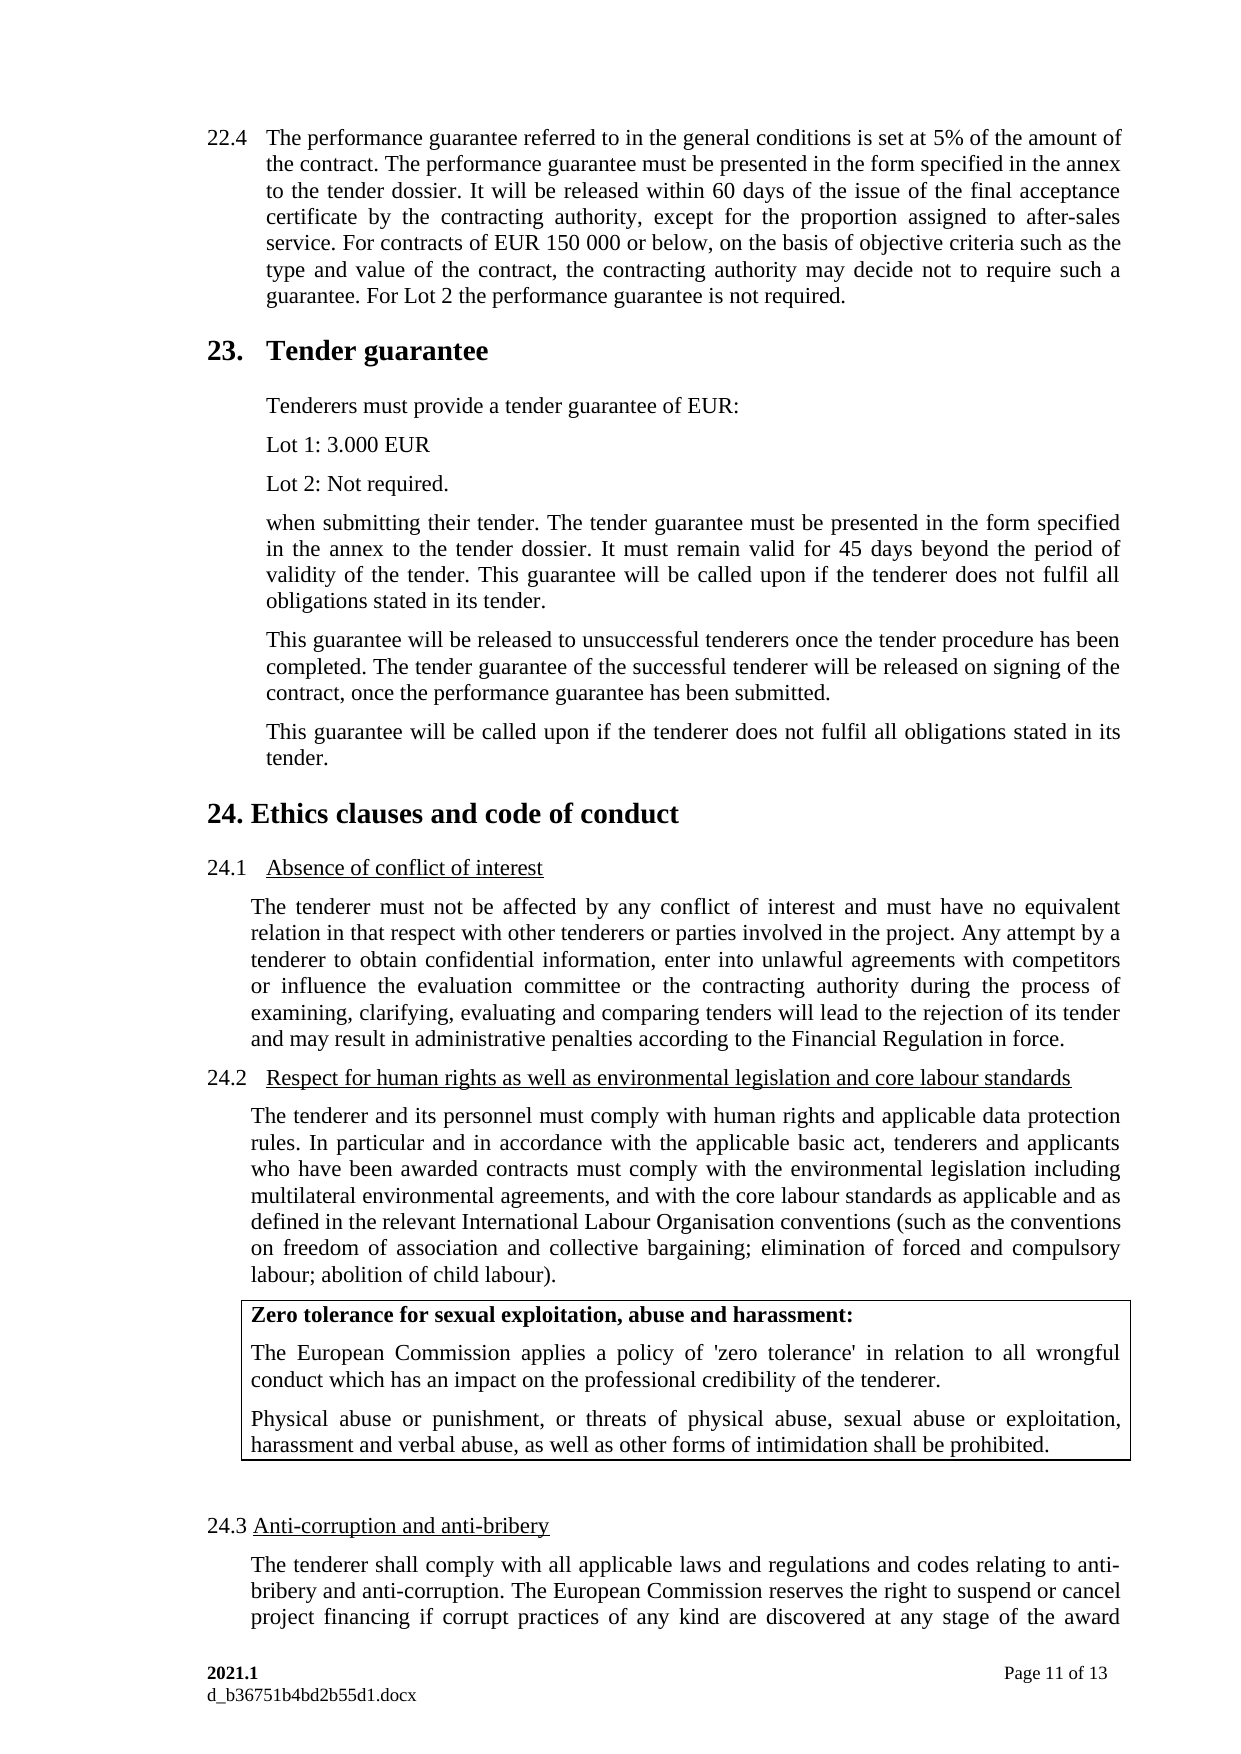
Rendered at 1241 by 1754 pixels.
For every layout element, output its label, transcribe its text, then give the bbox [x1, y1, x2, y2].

subtitle 23. Tender guarantee [207, 333, 1122, 367]
text This guarantee will be released to unsuccessful tenderers once the tender procedure has been completed. The tender guarantee of the successful tenderer will be released on signing of the contract, once the performance guarantee has been submitted. [266, 626, 1122, 706]
text The European Commission applies a policy of 'zero tolerance' in relation to all wrongful conduct which has an impact on the professional credibility of the tenderer. [242, 1338, 1130, 1392]
text Zero tolerance for sexual exploitation, abuse and harassment: [242, 1301, 1130, 1327]
text Lot 1: 3.000 EUR [266, 431, 1122, 457]
text The tenderer must not be affected by any conflict of interest and must have no equivalent relation in that respect with other tenderers or parties involved in the project. Any attempt by a tenderer to obtain confidential information, enter into unlawful agreements with competitors or influence the evaluation committee or the contracting authority during the process of examining, clarifying, evaluating and comparing tenders will lead to the rejection of its tender and may result in administrative penalties according to the Financial Regulation in force. [251, 893, 1122, 1051]
text Tenderers must provide a tender guarantee of EUR: [266, 392, 1122, 418]
subtitle 24. Ethics clauses and code of conduct [207, 796, 1122, 829]
text The tenderer and its personnel must comply with human rights and applicable data protection rules. In particular and in accordance with the applicable basic act, tenderers and applicants who have been awarded contracts must comply with the environmental legislation including multilateral environmental agreements, and with the core labour standards as applicable and as defined in the relevant International Labour Organisation conventions (such as the conventions on freedom of association and collective bargaining; elimination of forced and compulsory labour; abolition of child labour). [251, 1103, 1122, 1287]
text Lot 2: Not required. [266, 470, 1122, 496]
text 22.4 The performance guarantee referred to in the general conditions is set at 5% of the amount of the contract. The performance guarantee must be presented in the form specified in the annex to the tender dossier. It will be released within 60 days of the issue of the final acceptance certificate by the contracting authority, except for the proportion assigned to after-sales service. For contracts of EUR 150 000 or below, on the basis of objective criteria such as the type and value of the contract, the contracting authority may decide not to require such a guarantee. For Lot 2 the performance guarantee is not required. [207, 124, 1122, 308]
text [251, 1551, 1122, 1630]
text This guarantee will be called upon if the tenderer does not fulfil all obligations stated in its tender. [266, 718, 1122, 771]
subtitle 24.3 Anti-corruption and anti-bribery [207, 1512, 1122, 1538]
text Physical abuse or punishment, or threats of physical abuse, sexual abuse or exploitation, harassment and verbal abuse, as well as other forms of intimidation shall be prohibited. [242, 1404, 1130, 1459]
subtitle 24.2 Respect for human rights as well as environmental legislation and core labour standards [207, 1064, 1122, 1090]
subtitle 24.1 Absence of conflict of interest [207, 854, 1122, 881]
text when submitting their tender. The tender guarantee must be presented in the form specified in the annex to the tender dossier. It must remain valid for 45 days beyond the period of validity of the tender. This guarantee will be called upon if the tenderer does not fulfil all obligations stated in its tender. [266, 508, 1122, 614]
